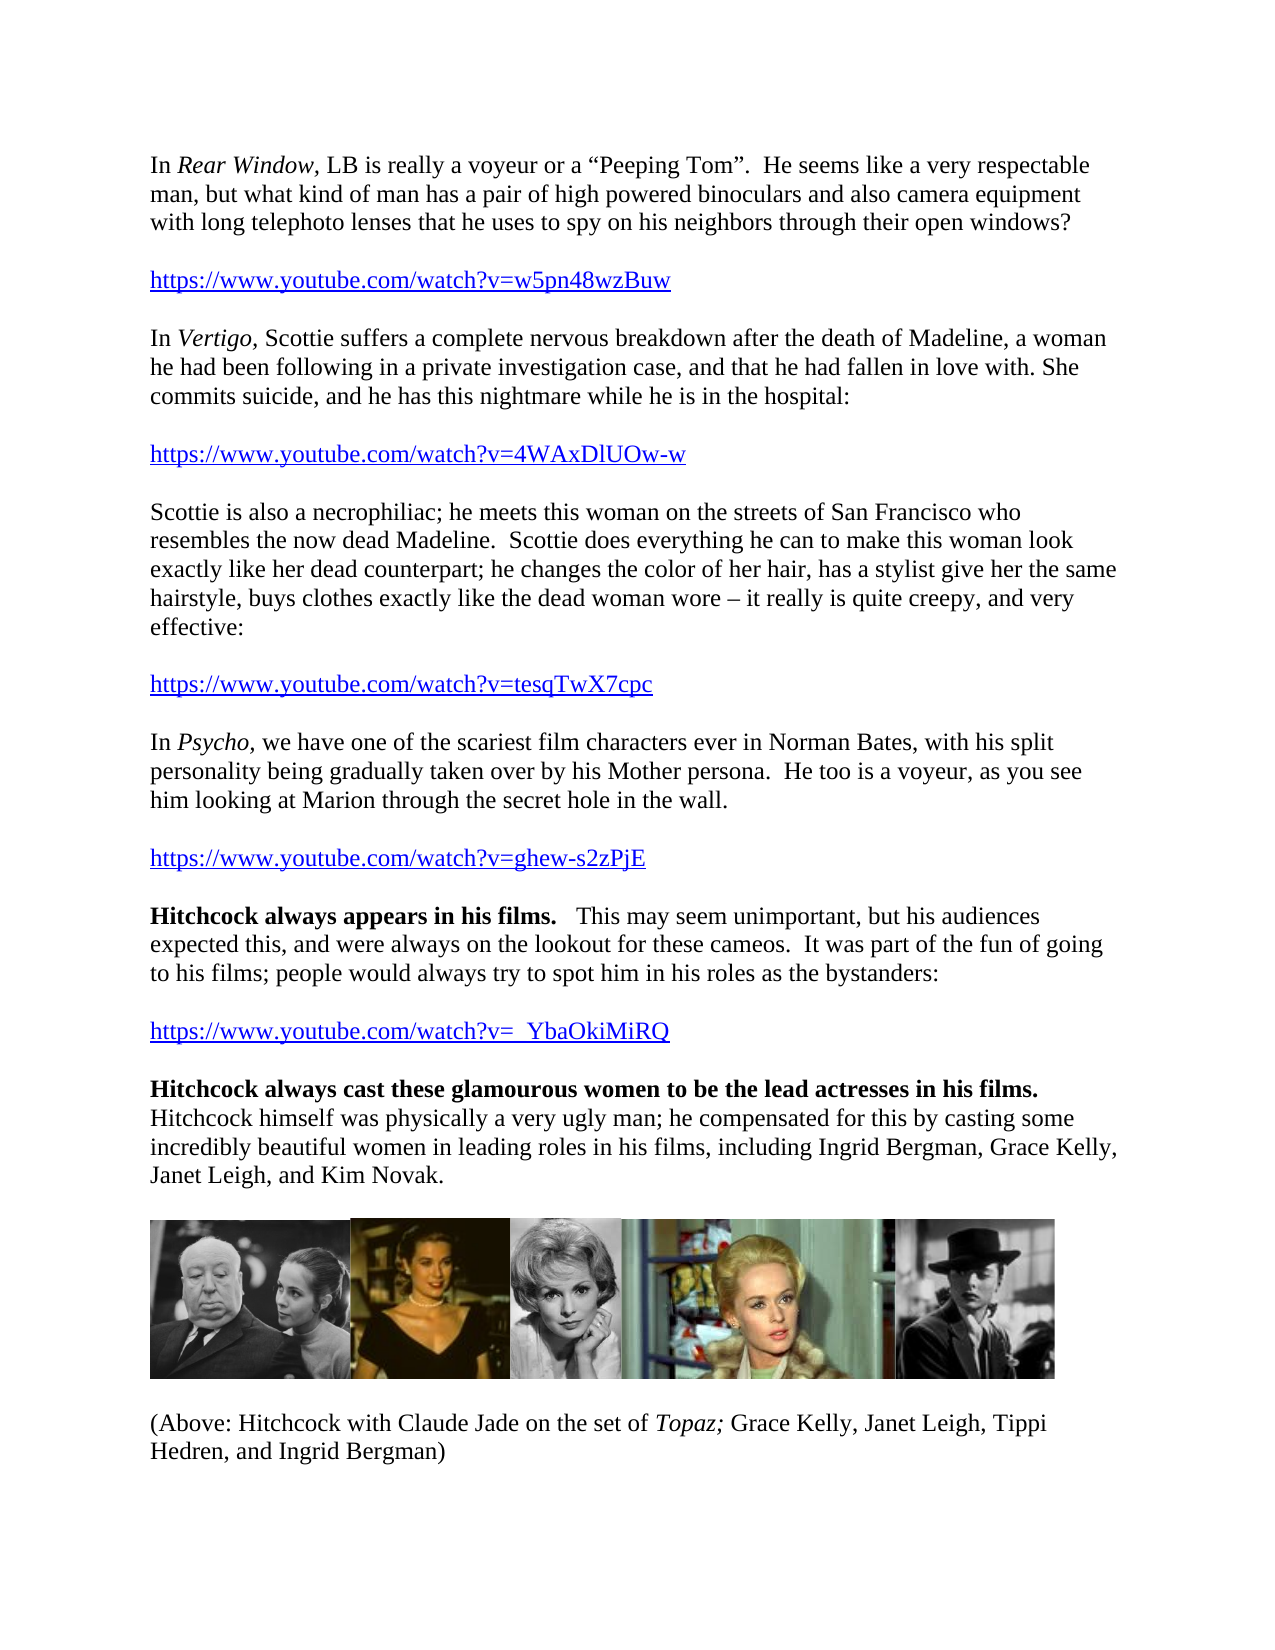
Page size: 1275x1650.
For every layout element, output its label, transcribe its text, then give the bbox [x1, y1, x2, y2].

text Hitchcock always appears in his films. This may seem unimportant, but his audiences expected this, and were always on the lookout for these cameos. It was part of the fun of going to his films; people would always try to spot him in his roles as the bystanders: [150, 901, 1125, 987]
text https://www.youtube.com/watch?v=ghew-s2zPjE [150, 843, 1125, 872]
text https://www.youtube.com/watch?v=tesqTwX7cpc [150, 669, 1125, 698]
text In Vertigo, Scottie suffers a complete nervous breakdown after the death of Madeline, a woman he had been following in a private investigation case, and that he had fallen in love with. She commits suicide, and he has this nightmare while he is in the hospital: [150, 323, 1125, 409]
text In Rear Window, LB is really a voyeur or a “Peeping Tom”. He seems like a very respectable man, but what kind of man has a pair of high powered binoculars and also camera equipment with long telephoto lenses that he uses to spy on his neighbors through their open windows? [150, 150, 1125, 236]
text https://www.youtube.com/watch?v=w5pn48wzBuw [150, 265, 1125, 294]
text In Psycho, we have one of the scariest film characters ever in Norman Bates, with his split personality being gradually taken over by his Mother persona. He too is a voyeur, as you see him looking at Marion through the secret hole in the wall. [150, 727, 1125, 814]
text (Above: Hitchcock with Claude Jade on the set of Topaz; Grace Kelly, Janet Leigh, Tippi Hedren, and Ingrid Bergman) [150, 1408, 1125, 1465]
text Scottie is also a necrophiliac; he meets this woman on the streets of San Francisco who resembles the now dead Madeline. Scottie does everything he can to make this woman look exactly like her dead counterpart; he changes the color of her hair, has a stylist give her the same hairstyle, buys clothes exactly like the dead woman wore – it really is quite creepy, and very effective: [150, 497, 1125, 640]
text https://www.youtube.com/watch?v=4WAxDlUOw-w [150, 439, 1125, 467]
text Hitchcock always cast these glamourous women to be the lead actresses in his films. Hitchcock himself was physically a very ugly man; he compensated for this by casting some incredibly beautiful women in leading roles in his films, including Ingrid Bergman, Grace Kelly, Janet Leigh, and Kim Novak. [150, 1074, 1125, 1189]
text https://www.youtube.com/watch?v=_YbaOkiMiRQ [150, 1016, 1125, 1045]
picture [150, 1218, 1055, 1379]
